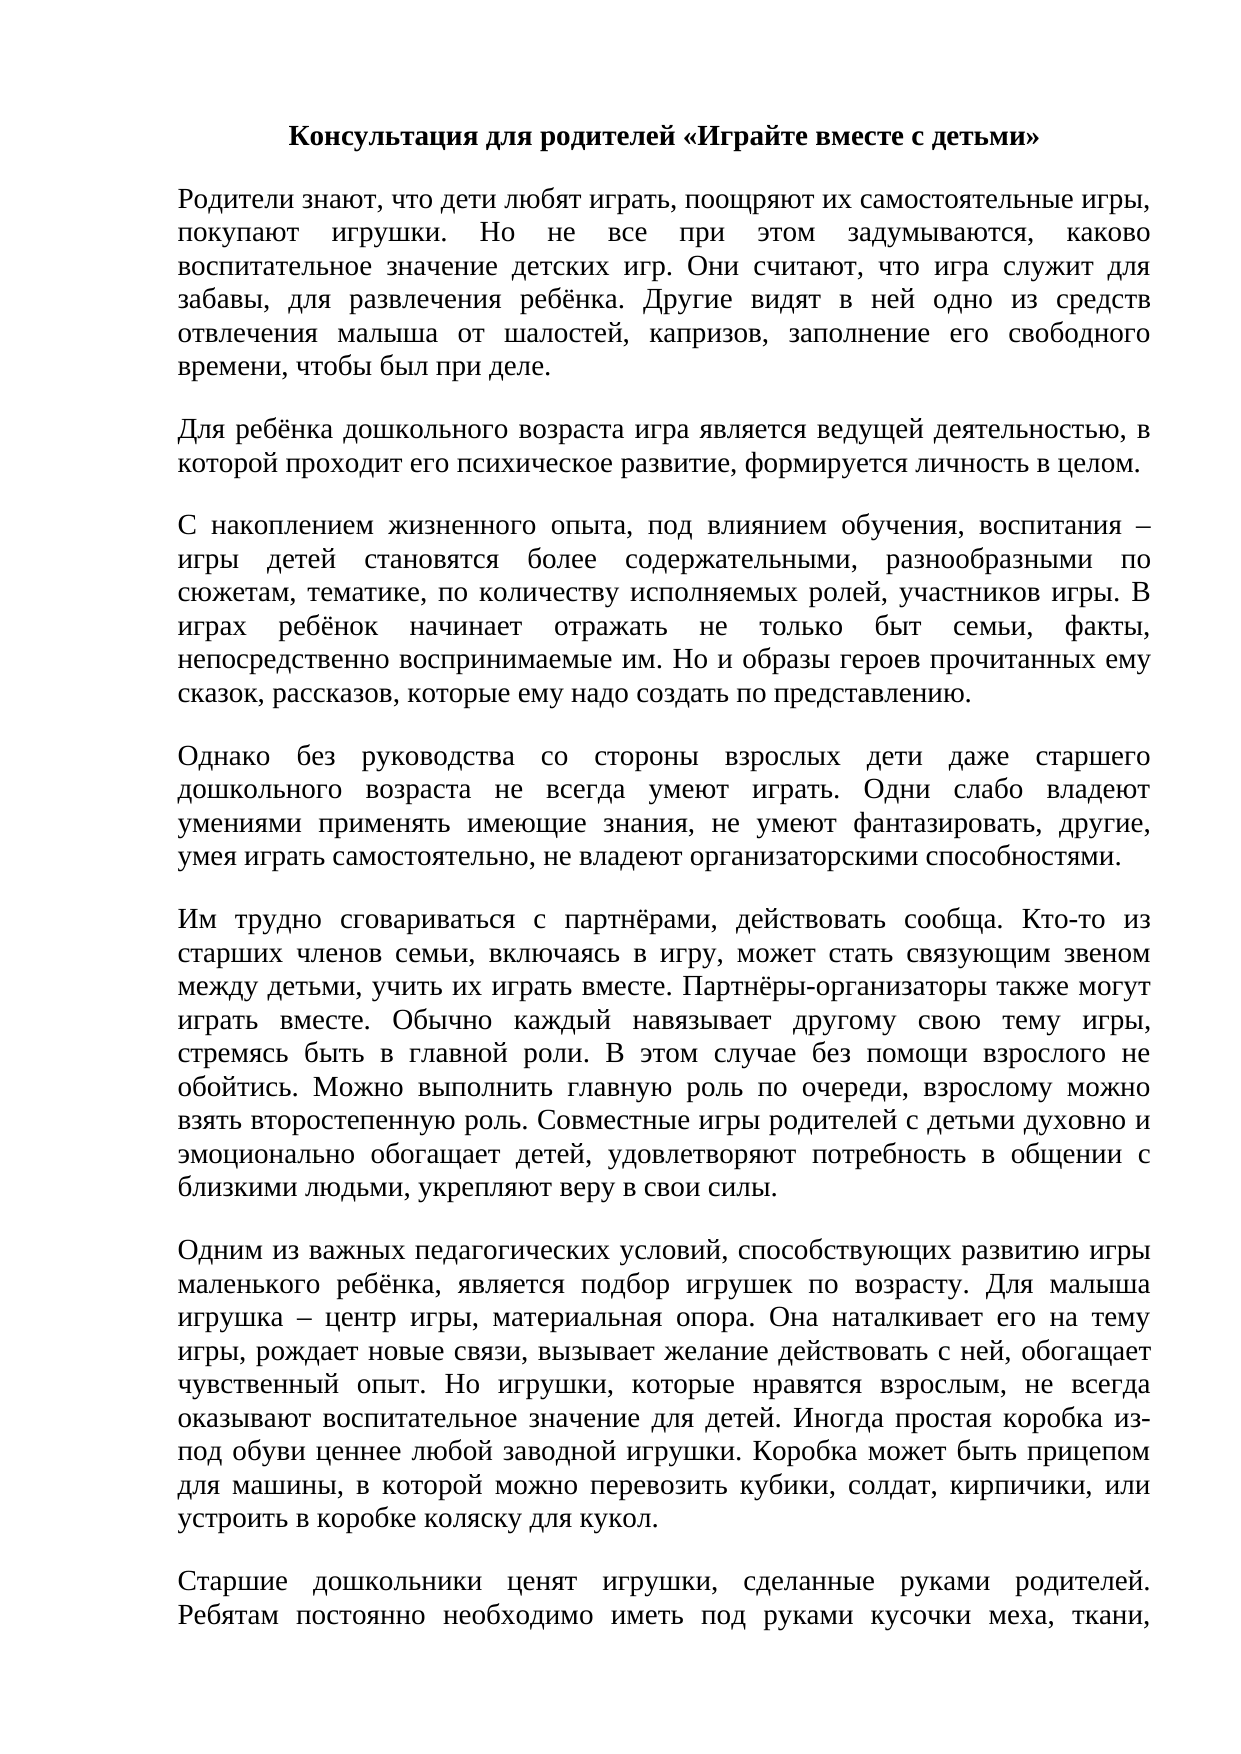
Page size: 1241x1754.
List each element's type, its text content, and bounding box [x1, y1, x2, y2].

text Для ребёнка дошкольного возраста игра является ведущей деятельностью, в которой проходит его психическое развитие, формируется личность в целом. [177, 411, 1152, 478]
text Однако без руководства со стороны взрослых дети даже старшего дошкольного возраста не всегда умеют играть. Одни слабо владеют умениями применять имеющие знания, не умеют фантазировать, другие, умея играть самостоятельно, не владеют организаторскими способностями. [177, 738, 1152, 872]
text Консультация для родителей «Играйте вместе с детьми» [177, 118, 1152, 152]
text Им трудно сговариваться с партнёрами, действовать сообща. Кто-то из старших членов семьи, включаясь в игру, может стать связующим звеном между детьми, учить их играть вместе. Партнёры-организаторы также могут играть вместе. Обычно каждый навязывает другому свою тему игры, стремясь быть в главной роли. В этом случае без помощи взрослого не обойтись. Можно выполнить главную роль по очереди, взрослому можно взять второстепенную роль. Совместные игры родителей с детьми духовно и эмоционально обогащает детей, удовлетворяют потребность в общении с близкими людьми, укрепляют веру в свои силы. [177, 901, 1152, 1203]
text С накоплением жизненного опыта, под влиянием обучения, воспитания – игры детей становятся более содержательными, разнообразными по сюжетам, тематике, по количеству исполняемых ролей, участников игры. В играх ребёнок начинает отражать не только быт семьи, факты, непосредственно воспринимаемые им. Но и образы героев прочитанных ему сказок, рассказов, которые ему надо создать по представлению. [177, 507, 1152, 709]
text Одним из важных педагогических условий, способствующих развитию игры маленького ребёнка, является подбор игрушек по возрасту. Для малыша игрушка – центр игры, материальная опора. Она наталкивает его на тему игры, рождает новые связи, вызывает желание действовать с ней, обогащает чувственный опыт. Но игрушки, которые нравятся взрослым, не всегда оказывают воспитательное значение для детей. Иногда простая коробка из-под обуви ценнее любой заводной игрушки. Коробка может быть прицепом для машины, в которой можно перевозить кубики, солдат, кирпичики, или устроить в коробке коляску для кукол. [177, 1232, 1152, 1534]
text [177, 1563, 1152, 1630]
text Родители знают, что дети любят играть, поощряют их самостоятельные игры, покупают игрушки. Но не все при этом задумываются, каково воспитательное значение детских игр. Они считают, что игра служит для забавы, для развлечения ребёнка. Другие видят в ней одно из средств отвлечения малыша от шалостей, капризов, заполнение его свободного времени, чтобы был при деле. [177, 181, 1152, 382]
